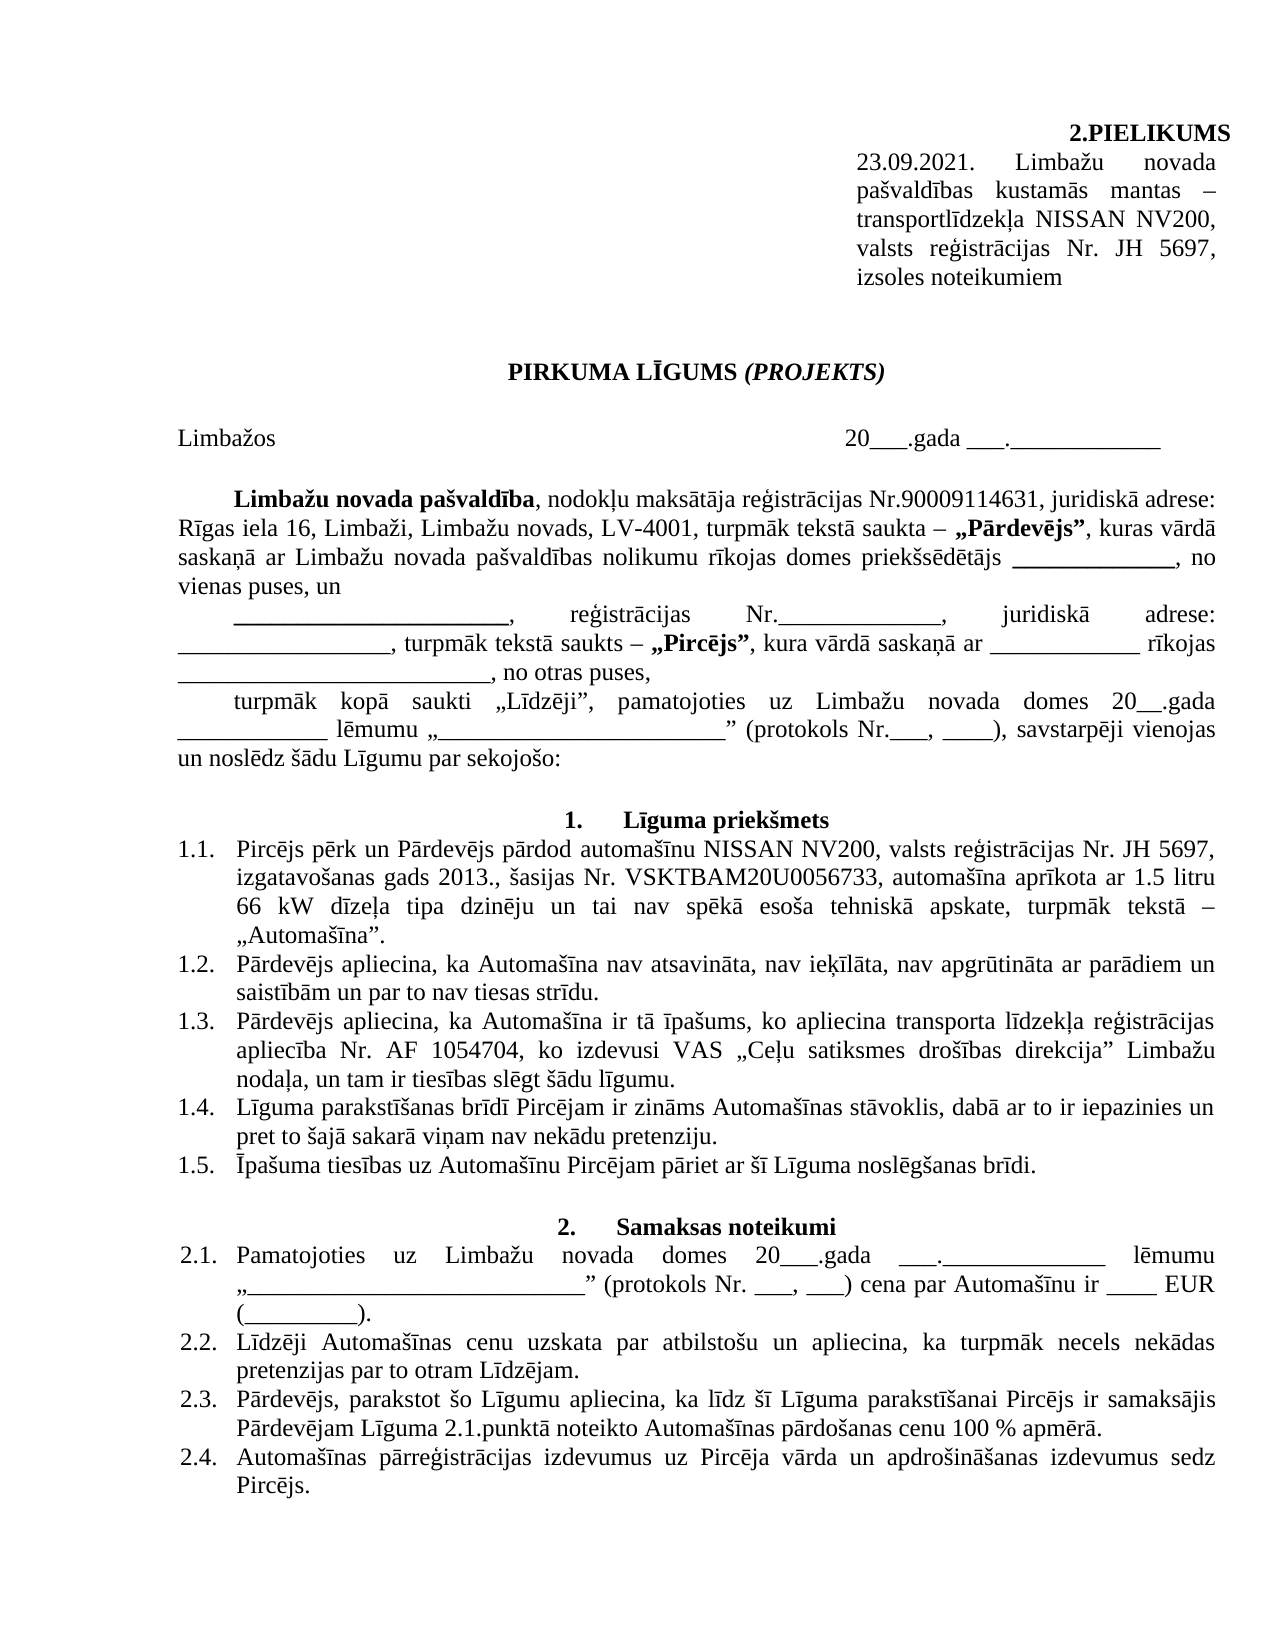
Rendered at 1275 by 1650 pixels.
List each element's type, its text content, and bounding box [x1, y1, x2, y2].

list Pārdevējs apliecina, ka Automašīna ir tā īpašums, ko apliecina transporta līdzekļa reģistrācijas apliecība Nr. AF 1054704, ko izdevusi VAS „Ceļu satiksmes drošības direkcija” Limbažu nodaļa, un tam ir tiesības slēgt šādu līgumu. [177, 1006, 1216, 1092]
list Līguma parakstīšanas brīdī Pircējam ir zināms Automašīnas stāvoklis, dabā ar to ir iepazinies un pret to šajā sakarā viņam nav nekādu pretenziju. [177, 1092, 1216, 1150]
list Automašīnas pārreģistrācijas izdevumus uz Pircēja vārda un apdrošināšanas izdevumus sedz Pircējs. [180, 1442, 1216, 1499]
text Limbažu novada pašvaldība, nodokļu maksātāja reģistrācijas Nr.90009114631, juridiskā adrese: Rīgas iela 16, Limbaži, Limbažu novads, LV-4001, turpmāk tekstā saukta – „Pārdevējs”, kuras vārdā saskaņā ar Limbažu novada pašvaldības nolikumu rīkojas domes priekšsēdētājs _____________, no vienas puses, un [178, 484, 1216, 599]
text PIRKUMA LĪGUMS (PROJEKTS) [177, 357, 1216, 385]
text turpmāk kopā saukti „Līdzēji”, pamatojoties uz Limbažu novada domes 20__.gada ____________ lēmumu „_______________________” (protokols Nr.___, ____), savstarpēji vienojas un noslēdz šādu Līgumu par sekojošo: [177, 686, 1216, 772]
text ______________________, reģistrācijas Nr._____________, juridiskā adrese: _________________, turpmāk tekstā saukts – „Pircējs”, kura vārdā saskaņā ar ____________ rīkojas _________________________, no otras puses, [178, 599, 1216, 686]
list Pamatojoties uz Limbažu novada domes 20___.gada ___._____________ lēmumu „___________________________” (protokols Nr. ___, ___) cena par Automašīnu ir ____ EUR (_________). [180, 1241, 1216, 1327]
text 2.pielikums [177, 118, 1231, 147]
list Pārdevējs, parakstot šo Līgumu apliecina, ka līdz šī Līguma parakstīšanai Pircējs ir samaksājis Pārdevējam Līguma 2.1.punktā noteikto Automašīnas pārdošanas cenu 100 % apmērā. [180, 1384, 1216, 1442]
list Pārdevējs apliecina, ka Automašīna nav atsavināta, nav ieķīlāta, nav apgrūtināta ar parādiem un saistībām un par to nav tiesas strīdu. [177, 949, 1216, 1006]
list Samaksas noteikumi [177, 1212, 1216, 1241]
list Īpašuma tiesības uz Automašīnu Pircējam pāriet ar šī Līguma noslēgšanas brīdi. [177, 1150, 1216, 1179]
list Līguma priekšmets [177, 805, 1216, 834]
text Limbažos 20___.gada ___.____________ [177, 423, 1216, 451]
text 23.09.2021. Limbažu novada pašvaldības kustamās mantas – transportlīdzekļa NISSAN NV200, valsts reģistrācijas Nr. JH 5697, izsoles noteikumiem [856, 147, 1216, 291]
list Līdzēji Automašīnas cenu uzskata par atbilstošu un apliecina, ka turpmāk necels nekādas pretenzijas par to otram Līdzējam. [180, 1327, 1216, 1384]
list Pircējs pērk un Pārdevējs pārdod automašīnu NISSAN NV200, valsts reģistrācijas Nr. JH 5697, izgatavošanas gads 2013., šasijas Nr. VSKTBAM20U0056733, automašīna aprīkota ar 1.5 litru 66 kW dīzeļa tipa dzinēju un tai nav spēkā esoša tehniskā apskate, turpmāk tekstā – „Automašīna”. [177, 834, 1216, 949]
